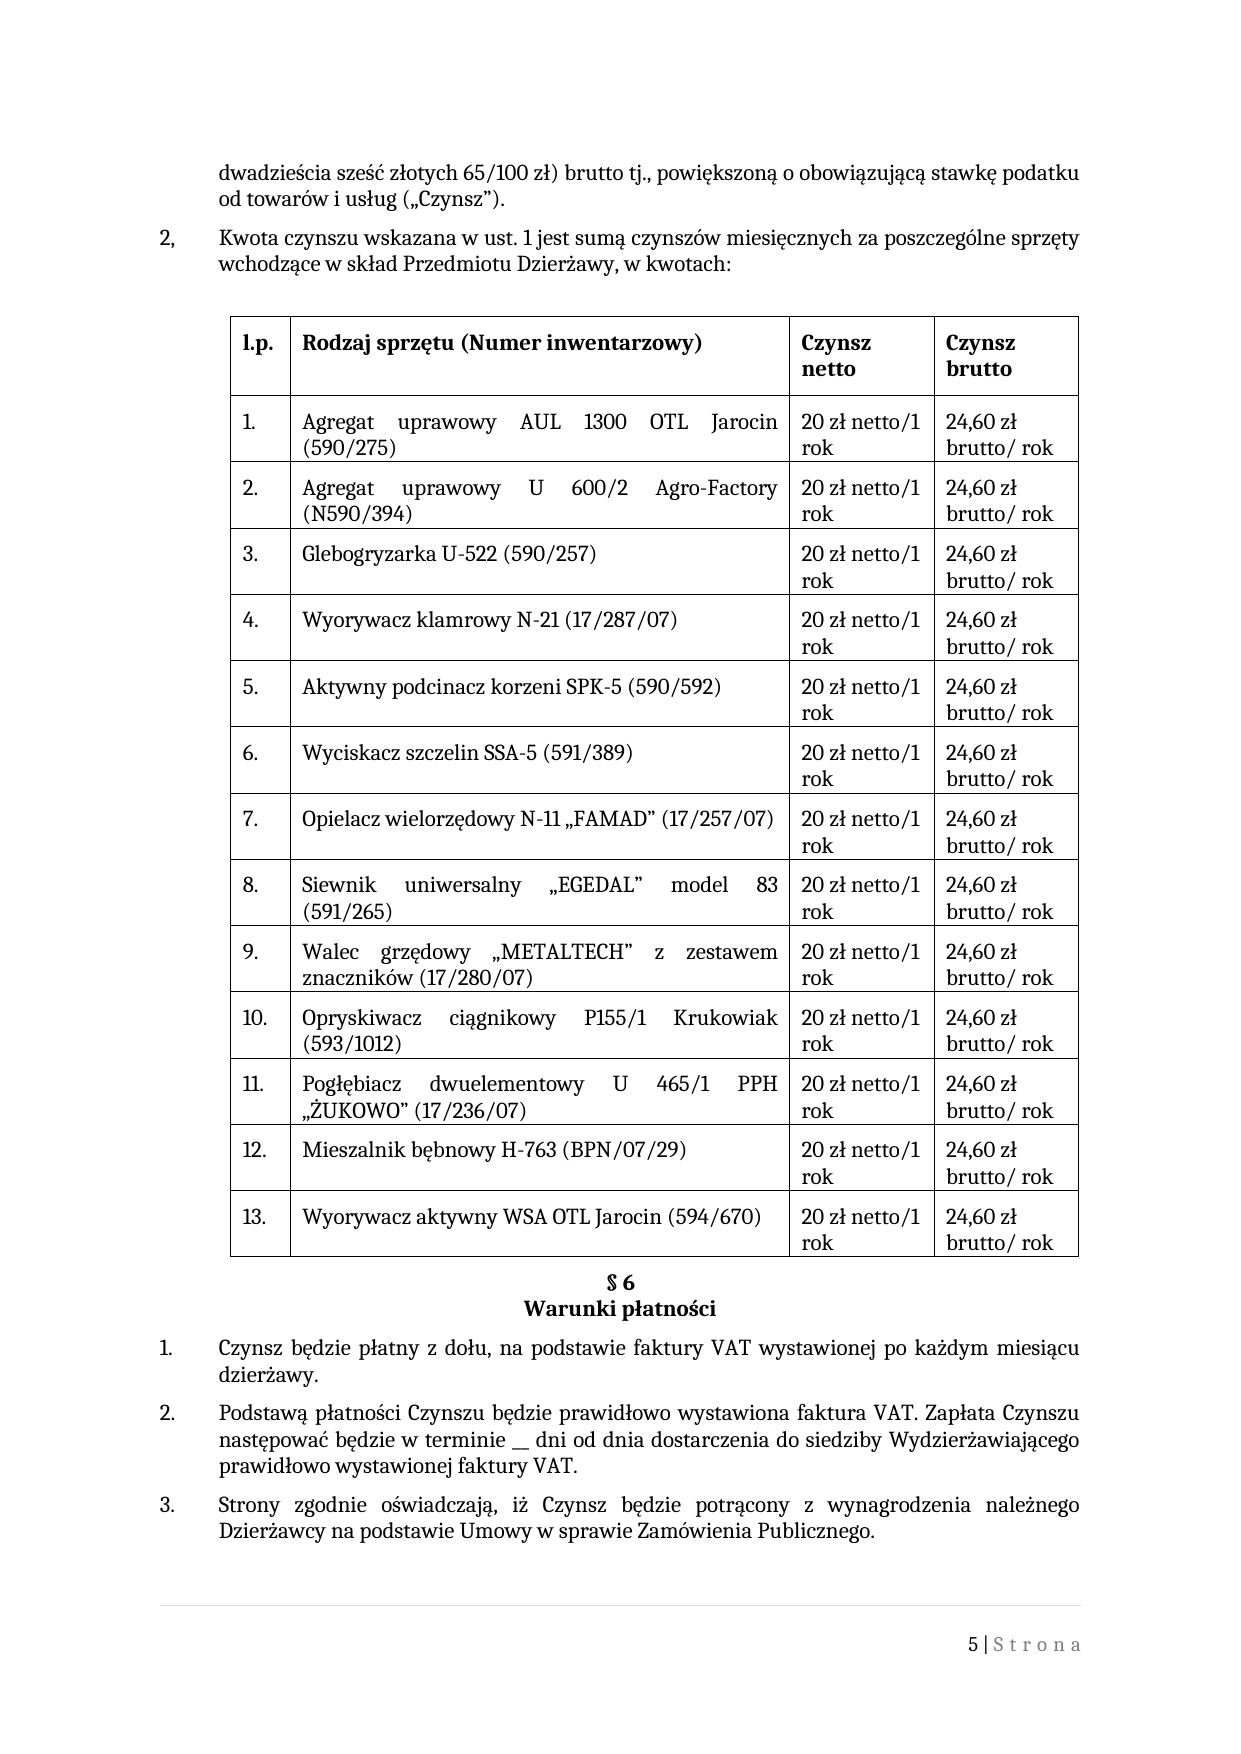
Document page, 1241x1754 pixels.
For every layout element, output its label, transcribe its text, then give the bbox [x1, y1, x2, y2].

table_cell 12. [231, 1125, 290, 1190]
table_cell 3. [231, 529, 290, 594]
table_cell 20 zł netto/1 rok [790, 992, 934, 1057]
table_header Czynsz netto [790, 317, 934, 395]
table_cell 10. [231, 992, 290, 1057]
table_cell 24,60 zł brutto/ rok [935, 1191, 1078, 1256]
table_cell 20 zł netto/1 rok [790, 1125, 934, 1190]
table_header l.p. [231, 317, 290, 395]
table_cell Pogłębiacz dwuelementowy U 465/1 PPH „ŻUKOWO” (17/236/07) [291, 1059, 789, 1124]
table_cell 20 zł netto/1 rok [790, 1191, 934, 1256]
table_cell 24,60 zł brutto/ rok [935, 462, 1078, 527]
table_cell 20 zł netto/1 rok [790, 595, 934, 660]
table_cell 11. [231, 1059, 290, 1124]
table_cell 9. [231, 926, 290, 991]
table_header Czynsz brutto [935, 317, 1078, 395]
table_cell Aktywny podcinacz korzeni SPK-5 (590/592) [291, 661, 789, 726]
table_cell 24,60 zł brutto/ rok [935, 396, 1078, 461]
table_cell 1. [231, 396, 290, 461]
list Podstawą płatności Czynszu będzie prawidłowo wystawiona faktura VAT. Zapłata Czynszu następować będzie w terminie __ dni od dnia dostarczenia do siedziby Wydzierżawiającego prawidłowo wystawionej faktury VAT. [159, 1400, 1081, 1479]
text § 6 Warunki płatności [159, 1270, 1081, 1322]
table_cell 24,60 zł brutto/ rok [935, 992, 1078, 1057]
table_cell Walec grzędowy „METALTECH” z zestawem znaczników (17/280/07) [291, 926, 789, 991]
list Czynsz będzie płatny z dołu, na podstawie faktury VAT wystawionej po każdym miesiącu dzierżawy. [159, 1335, 1081, 1388]
table_cell 20 zł netto/1 rok [790, 926, 934, 991]
table_cell 4. [231, 595, 290, 660]
table_cell 8. [231, 860, 290, 925]
table_cell 5. [231, 661, 290, 726]
table_cell 24,60 zł brutto/ rok [935, 860, 1078, 925]
table_cell 24,60 zł brutto/ rok [935, 595, 1078, 660]
table_cell 13. [231, 1191, 290, 1256]
table_cell 20 zł netto/1 rok [790, 529, 934, 594]
table_cell 20 zł netto/1 rok [790, 462, 934, 527]
table_cell Agregat uprawowy AUL 1300 OTL Jarocin (590/275) [291, 396, 789, 461]
table_cell 7. [231, 794, 290, 859]
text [159, 159, 1081, 212]
table_header Rodzaj sprzętu (Numer inwentarzowy) [291, 317, 789, 395]
table_cell 20 zł netto/1 rok [790, 396, 934, 461]
table_cell 24,60 zł brutto/ rok [935, 1125, 1078, 1190]
table_cell Glebogryzarka U-522 (590/257) [291, 529, 789, 594]
table_cell Wyorywacz aktywny WSA OTL Jarocin (594/670) [291, 1191, 789, 1256]
table_cell Opielacz wielorzędowy N-11 „FAMAD” (17/257/07) [291, 794, 789, 859]
table_cell 24,60 zł brutto/ rok [935, 661, 1078, 726]
list Strony zgodnie oświadczają, iż Czynsz będzie potrącony z wynagrodzenia należnego Dzierżawcy na podstawie Umowy w sprawie Zamówienia Publicznego. [159, 1492, 1081, 1544]
table_cell Opryskiwacz ciągnikowy P155/1 Krukowiak (593/1012) [291, 992, 789, 1057]
table_cell 20 zł netto/1 rok [790, 860, 934, 925]
table_cell 2. [231, 462, 290, 527]
table_cell 6. [231, 727, 290, 792]
table_cell Agregat uprawowy U 600/2 Agro-Factory (N590/394) [291, 462, 789, 527]
table_cell 24,60 zł brutto/ rok [935, 926, 1078, 991]
table_cell Siewnik uniwersalny „EGEDAL” model 83 (591/265) [291, 860, 789, 925]
table_cell 20 zł netto/1 rok [790, 1059, 934, 1124]
table_cell Mieszalnik bębnowy H-763 (BPN/07/29) [291, 1125, 789, 1190]
table_cell 20 zł netto/1 rok [790, 794, 934, 859]
table_cell 24,60 zł brutto/ rok [935, 529, 1078, 594]
table_cell Wyorywacz klamrowy N-21 (17/287/07) [291, 595, 789, 660]
table_cell 24,60 zł brutto/ rok [935, 794, 1078, 859]
table_cell 20 zł netto/1 rok [790, 661, 934, 726]
table_cell Wyciskacz szczelin SSA-5 (591/389) [291, 727, 789, 792]
text 2, Kwota czynszu wskazana w ust. 1 jest sumą czynszów miesięcznych za poszczególne sprzęty wchodzące w skład Przedmiotu Dzierżawy, w kwotach: [159, 225, 1081, 277]
table_cell 24,60 zł brutto/ rok [935, 727, 1078, 792]
table_cell 20 zł netto/1 rok [790, 727, 934, 792]
table_cell 24,60 zł brutto/ rok [935, 1059, 1078, 1124]
